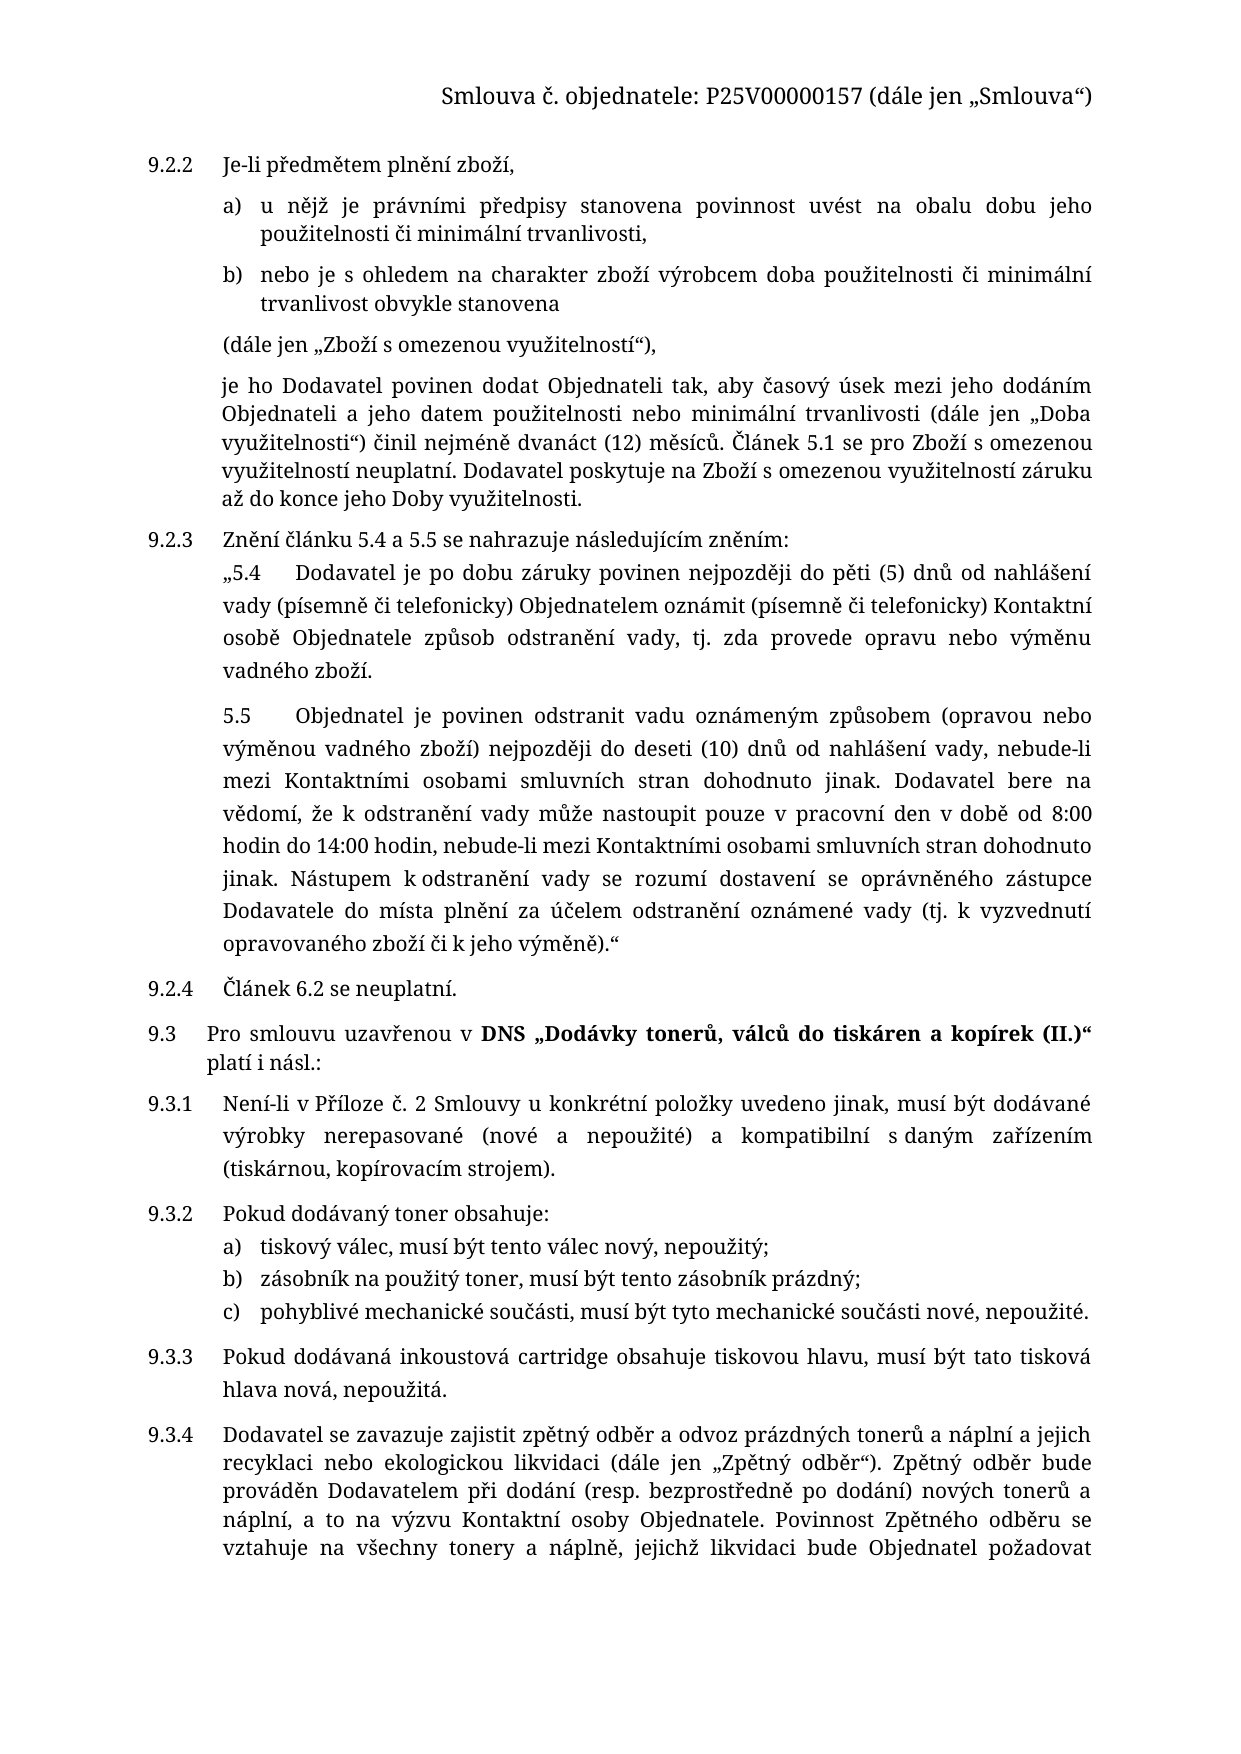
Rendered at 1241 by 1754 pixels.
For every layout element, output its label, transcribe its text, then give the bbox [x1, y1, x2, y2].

list tiskový válec, musí být tento válec nový, nepoužitý; [223, 1232, 1093, 1260]
list 5.5 Objednatel je povinen odstranit vadu oznámeným způsobem (opravou nebo výměnou vadného zboží) nejpozději do deseti (10) dnů od nahlášení vady, nebude-li mezi Kontaktními osobami smluvních stran dohodnuto jinak. Dodavatel bere na vědomí, že k odstranění vady může nastoupit pouze v pracovní den v době od 8:00 hodin do 14:00 hodin, nebude-li mezi Kontaktními osobami smluvních stran dohodnuto jinak. Nástupem k odstranění vady se rozumí dostavení se oprávněného zástupce Dodavatele do místa plnění za účelem odstranění oznámené vady (tj. k vyzvednutí opravovaného zboží či k jeho výměně).“ [223, 701, 1093, 958]
list Pro smlouvu uzavřenou v DNS „Dodávky tonerů, válců do tiskáren a kopírek (II.)“ platí i násl.: [148, 1019, 1093, 1076]
list Pokud dodávaný toner obsahuje: [148, 1199, 1093, 1228]
list nebo je s ohledem na charakter zboží výrobcem doba použitelnosti či minimální trvanlivost obvykle stanovena [223, 261, 1093, 317]
list zásobník na použitý toner, musí být tento zásobník prázdný; [223, 1264, 1093, 1293]
list u nějž je právními předpisy stanovena povinnost uvést na obalu dobu jeho použitelnosti či minimální trvanlivosti, [223, 191, 1093, 248]
list „5.4 Dodavatel je po dobu záruky povinen nejpozději do pěti (5) dnů od nahlášení vady (písemně či telefonicky) Objednatelem oznámit (písemně či telefonicky) Kontaktní osobě Objednatele způsob odstranění vady, tj. zda provede opravu nebo výměnu vadného zboží. [223, 558, 1093, 684]
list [148, 1420, 1093, 1562]
list Není-li v Příloze č. 2 Smlouvy u konkrétní položky uvedeno jinak, musí být dodávané výrobky nerepasované (nové a nepoužité) a kompatibilní s daným zařízením (tiskárnou, kopírovacím strojem). [148, 1089, 1093, 1182]
list Je-li předmětem plnění zboží, [148, 150, 1093, 179]
text je ho Dodavatel povinen dodat Objednateli tak, aby časový úsek mezi jeho dodáním Objednateli a jeho datem použitelnosti nebo minimální trvanlivosti (dále jen „Doba využitelnosti“) činil nejméně dvanáct (12) měsíců. Článek 5.1 se pro Zboží s omezenou využitelností neuplatní. Dodavatel poskytuje na Zboží s omezenou využitelností záruku až do konce jeho Doby využitelnosti. [221, 371, 1093, 513]
list Znění článku 5.4 a 5.5 se nahrazuje následujícím zněním: [148, 526, 1093, 554]
list pohyblivé mechanické součásti, musí být tyto mechanické součásti nové, nepoužité. [223, 1297, 1093, 1325]
list Článek 6.2 se neuplatní. [148, 974, 1093, 1003]
list Pokud dodávaná inkoustová cartridge obsahuje tiskovou hlavu, musí být tato tisková hlava nová, nepoužitá. [148, 1342, 1093, 1403]
text (dále jen „Zboží s omezenou využitelností“), [223, 330, 1093, 358]
